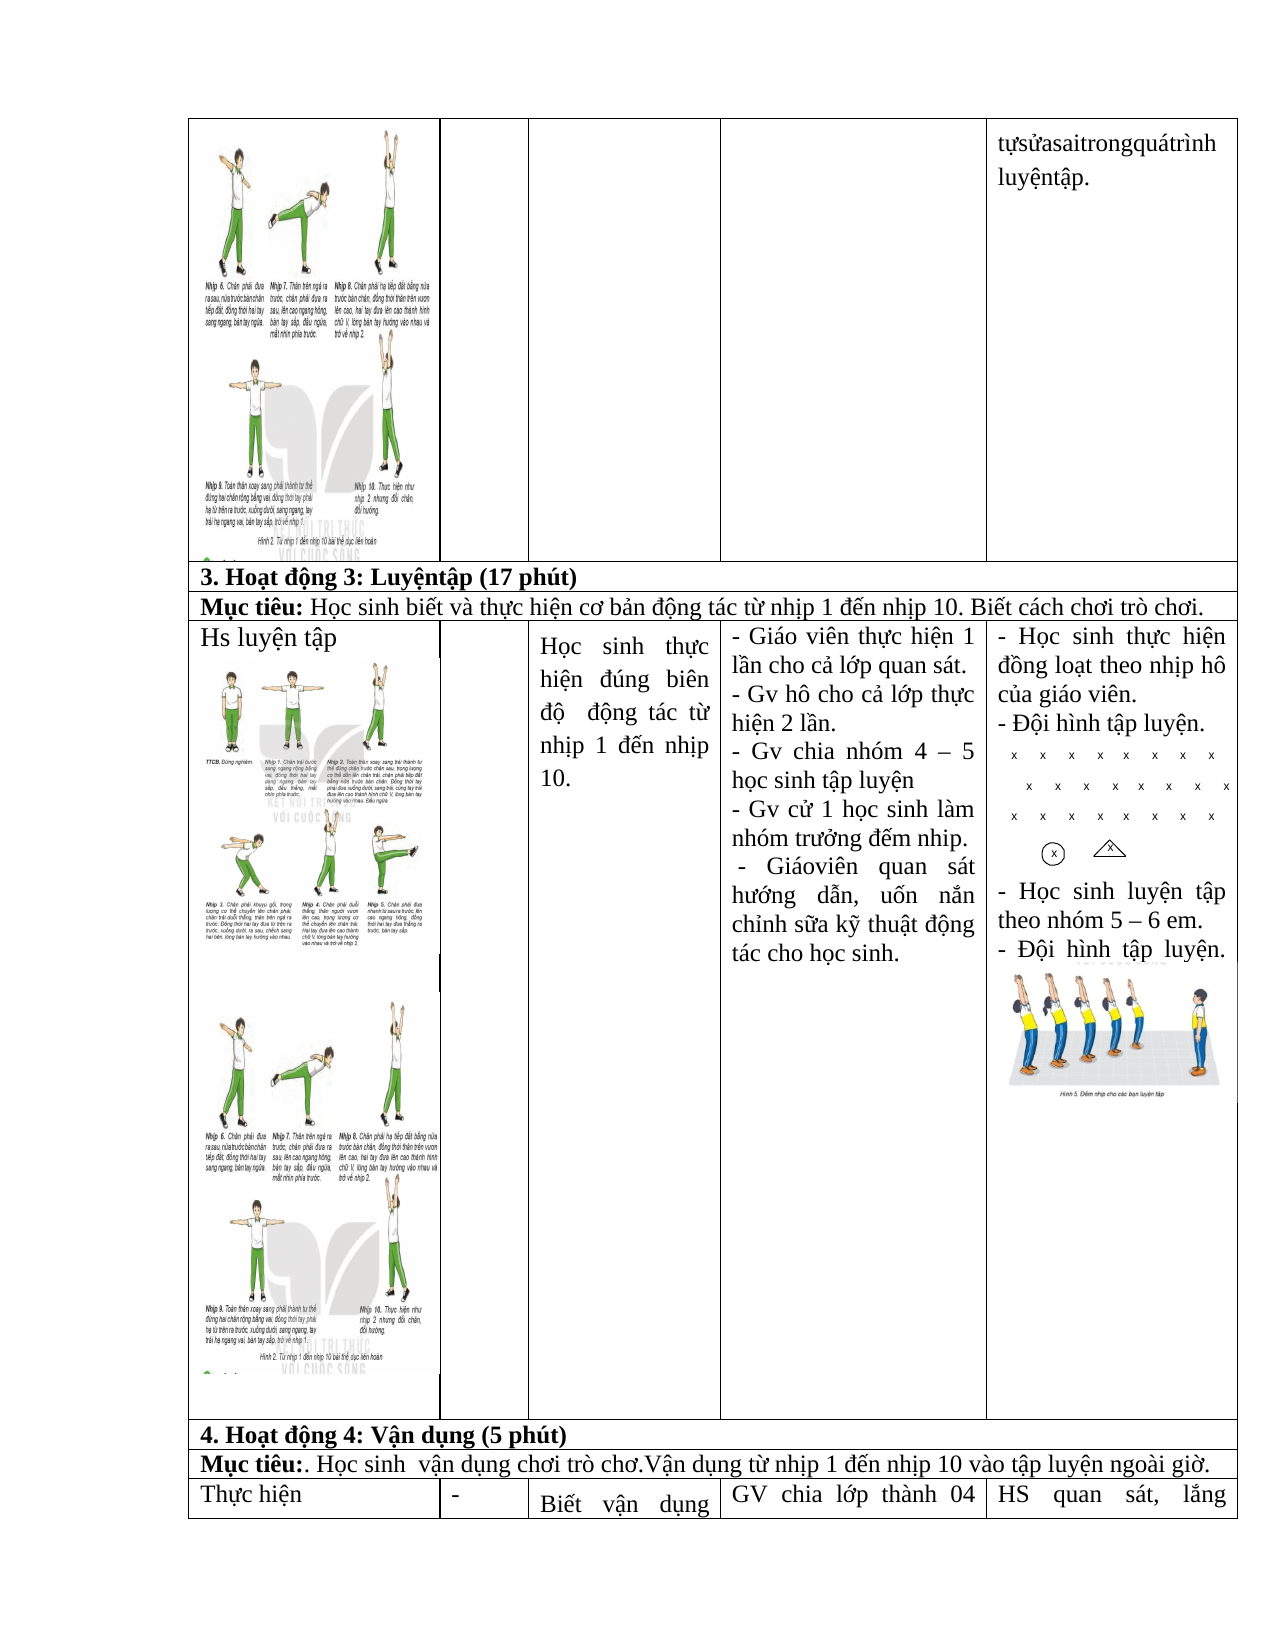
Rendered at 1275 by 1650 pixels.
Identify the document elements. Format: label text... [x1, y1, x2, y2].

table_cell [721, 1479, 986, 1517]
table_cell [529, 119, 720, 561]
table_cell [529, 1479, 720, 1517]
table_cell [189, 1479, 439, 1517]
table_cell 4. Hoạt động 4: Vận dụng (5 phút) [189, 1420, 1237, 1448]
table_cell Hs luyện tập [189, 621, 439, 1419]
table_cell [441, 119, 528, 561]
table_cell Học sinh thực hiện đúng biên độ động tác từ nhịp 1 đến nhịp 10. [529, 621, 720, 1419]
picture [200, 658, 440, 954]
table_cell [721, 119, 986, 561]
table_cell - Giáo viên thực hiện 1 lần cho cả lớp quan sát. - Gv hô cho cả lớp thực hiện 2 lần. - Gv chia nhóm 4 – 5 học sinh tập luyện - Gv cử 1 học sinh làm nhóm trưởng đếm nhip. - Giáoviên quan sát hướng dẫn, uốn nắn chỉnh sữa kỹ thuật động tác cho học sinh. [721, 621, 986, 1419]
table_cell 3. Hoạt động 3: Luyệntập (17 phút) [189, 562, 1237, 591]
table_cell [987, 119, 1237, 561]
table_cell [987, 1479, 1237, 1517]
table_cell [441, 621, 528, 1419]
picture [997, 962, 1238, 1103]
picture [200, 992, 440, 1374]
table_cell - . [441, 1479, 528, 1517]
picture [200, 119, 433, 561]
table_cell Mục tiêu: Học sinh biết và thực hiện cơ bản động tác từ nhịp 1 đến nhịp 10. Biết cách chơi trò chơi. [189, 592, 1237, 620]
table_cell Mục tiêu:. Học sinh vận dụng chơi trò chơ.Vận dụng từ nhịp 1 đến nhịp 10 vào tập luyện ngoài giờ. [189, 1450, 1237, 1478]
table_cell - Học sinh thực hiện đồng loạt theo nhịp hô của giáo viên. - Đội hình tập luyện. - Học sinh luyện tập theo nhóm 5 – 6 em. - Đội hình tập luyện. [987, 621, 1237, 1419]
